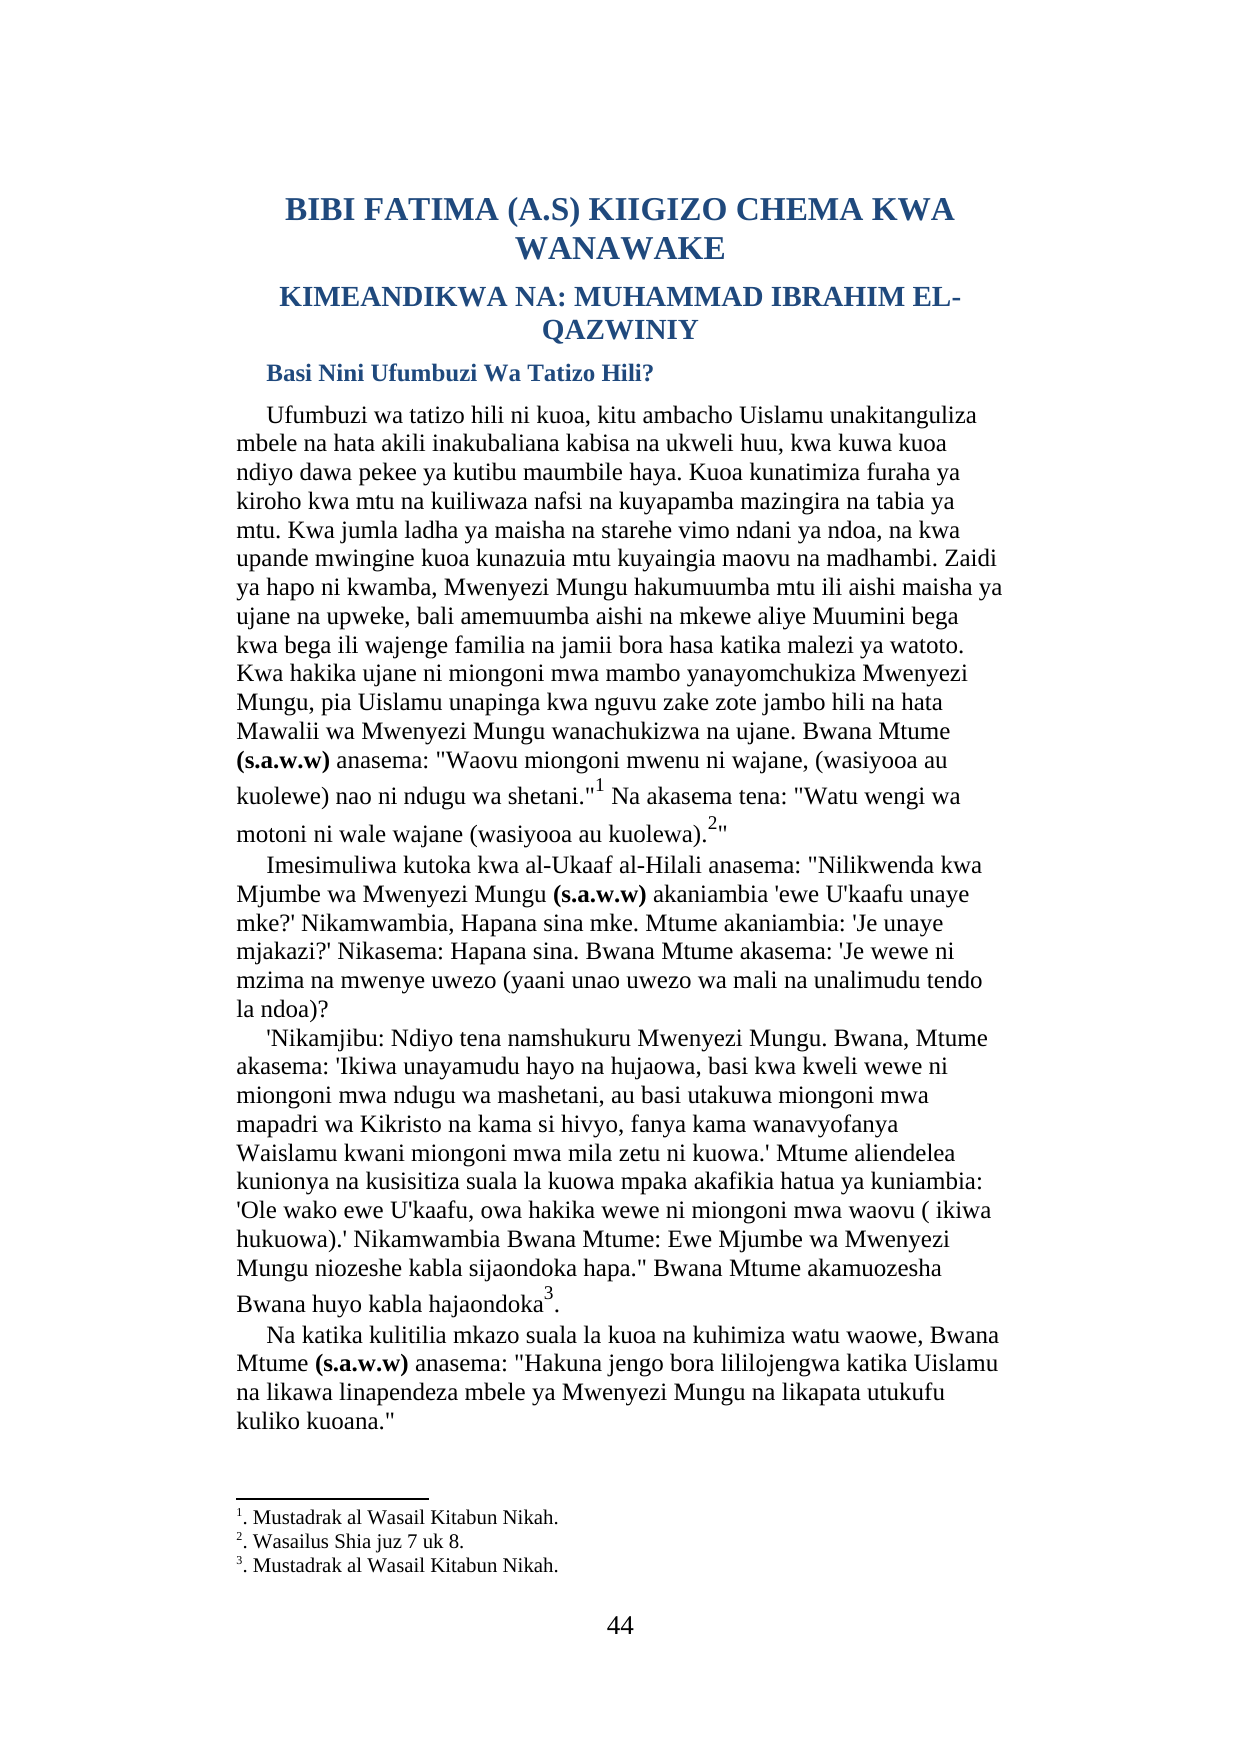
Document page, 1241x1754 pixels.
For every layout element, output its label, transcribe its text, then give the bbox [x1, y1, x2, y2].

subtitle Basi Nini Ufumbuzi Wa Tatizo Hili? [236, 358, 1004, 387]
text Na katika kulitilia mkazo suala la kuoa na kuhimiza watu waowe, Bwana Mtume (s.a.w.w) anasema: "Hakuna jengo bora lililojengwa katika Uislamu na likawa linapendeza mbele ya Mwenyezi Mungu na likapata utukufu kuliko kuoana." [236, 1320, 1004, 1435]
text 'Nikamjibu: Ndiyo tena namshukuru Mwenyezi Mungu. Bwana, Mtume akasema: 'Ikiwa unayamudu hayo na hujaowa, basi kwa kweli wewe ni miongoni mwa ndugu wa mashetani, au basi utakuwa miongoni mwa mapadri wa Kikristo na kama si hivyo, fanya kama wanavyofanya Waislamu kwani miongoni mwa mila zetu ni kuowa.' Mtume aliendelea kunionya na kusisitiza suala la kuowa mpaka akafikia hatua ya kuniambia: 'Ole wako ewe U'kaafu, owa hakika wewe ni miongoni mwa waovu ( ikiwa hukuowa).' Nikamwambia Bwana Mtume: Ewe Mjumbe wa Mwenyezi Mungu niozeshe kabla sijaondoka hapa." Bwana Mtume akamuozesha Bwana huyo kabla hajaondoka. [236, 1023, 1004, 1320]
subtitle KIMEANDIKWA NA: MUHAMMAD IBRAHIM EL-QAZWINIY [236, 279, 1004, 346]
text Imesimuliwa kutoka kwa al-Ukaaf al-Hilali anasema: "Nilikwenda kwa Mjumbe wa Mwenyezi Mungu (s.a.w.w) akaniambia 'ewe U'kaafu unaye mke?' Nikamwambia, Hapana sina mke. Mtume akaniambia: 'Je unaye mjakazi?' Nikasema: Hapana sina. Bwana Mtume akasema: 'Je wewe ni mzima na mwenye uwezo (yaani unao uwezo wa mali na unalimudu tendo la ndoa)? [236, 850, 1004, 1023]
text Ufumbuzi wa tatizo hili ni kuoa, kitu ambacho Uislamu unakitanguliza mbele na hata akili inakubaliana kabisa na ukweli huu, kwa kuwa kuoa ndiyo dawa pekee ya kutibu maumbile haya. Kuoa kunatimiza furaha ya kiroho kwa mtu na kuiliwaza nafsi na kuyapamba mazingira na tabia ya mtu. Kwa jumla ladha ya maisha na starehe vimo ndani ya ndoa, na kwa upande mwingine kuoa kunazuia mtu kuyaingia maovu na madhambi. Zaidi ya hapo ni kwamba, Mwenyezi Mungu hakumuumba mtu ili aishi maisha ya ujane na upweke, bali amemuumba aishi na mkewe aliye Muumini bega kwa bega ili wajenge familia na jamii bora hasa katika malezi ya watoto. Kwa hakika ujane ni miongoni mwa mambo yanayomchukiza Mwenyezi Mungu, pia Uislamu unapinga kwa nguvu zake zote jambo hili na hata Mawalii wa Mwenyezi Mungu wanachukizwa na ujane. Bwana Mtume (s.a.w.w) anasema: "Waovu miongoni mwenu ni wajane, (wasiyooa au kuolewe) nao ni ndugu wa shetani." Na akasema tena: "Watu wengi wa motoni ni wale wajane (wasiyooa au kuolewa)." [236, 400, 1004, 850]
subtitle BIBI FATIMA (A.S) KIIGIZO CHEMA KWA WANAWAKE [236, 190, 1004, 266]
